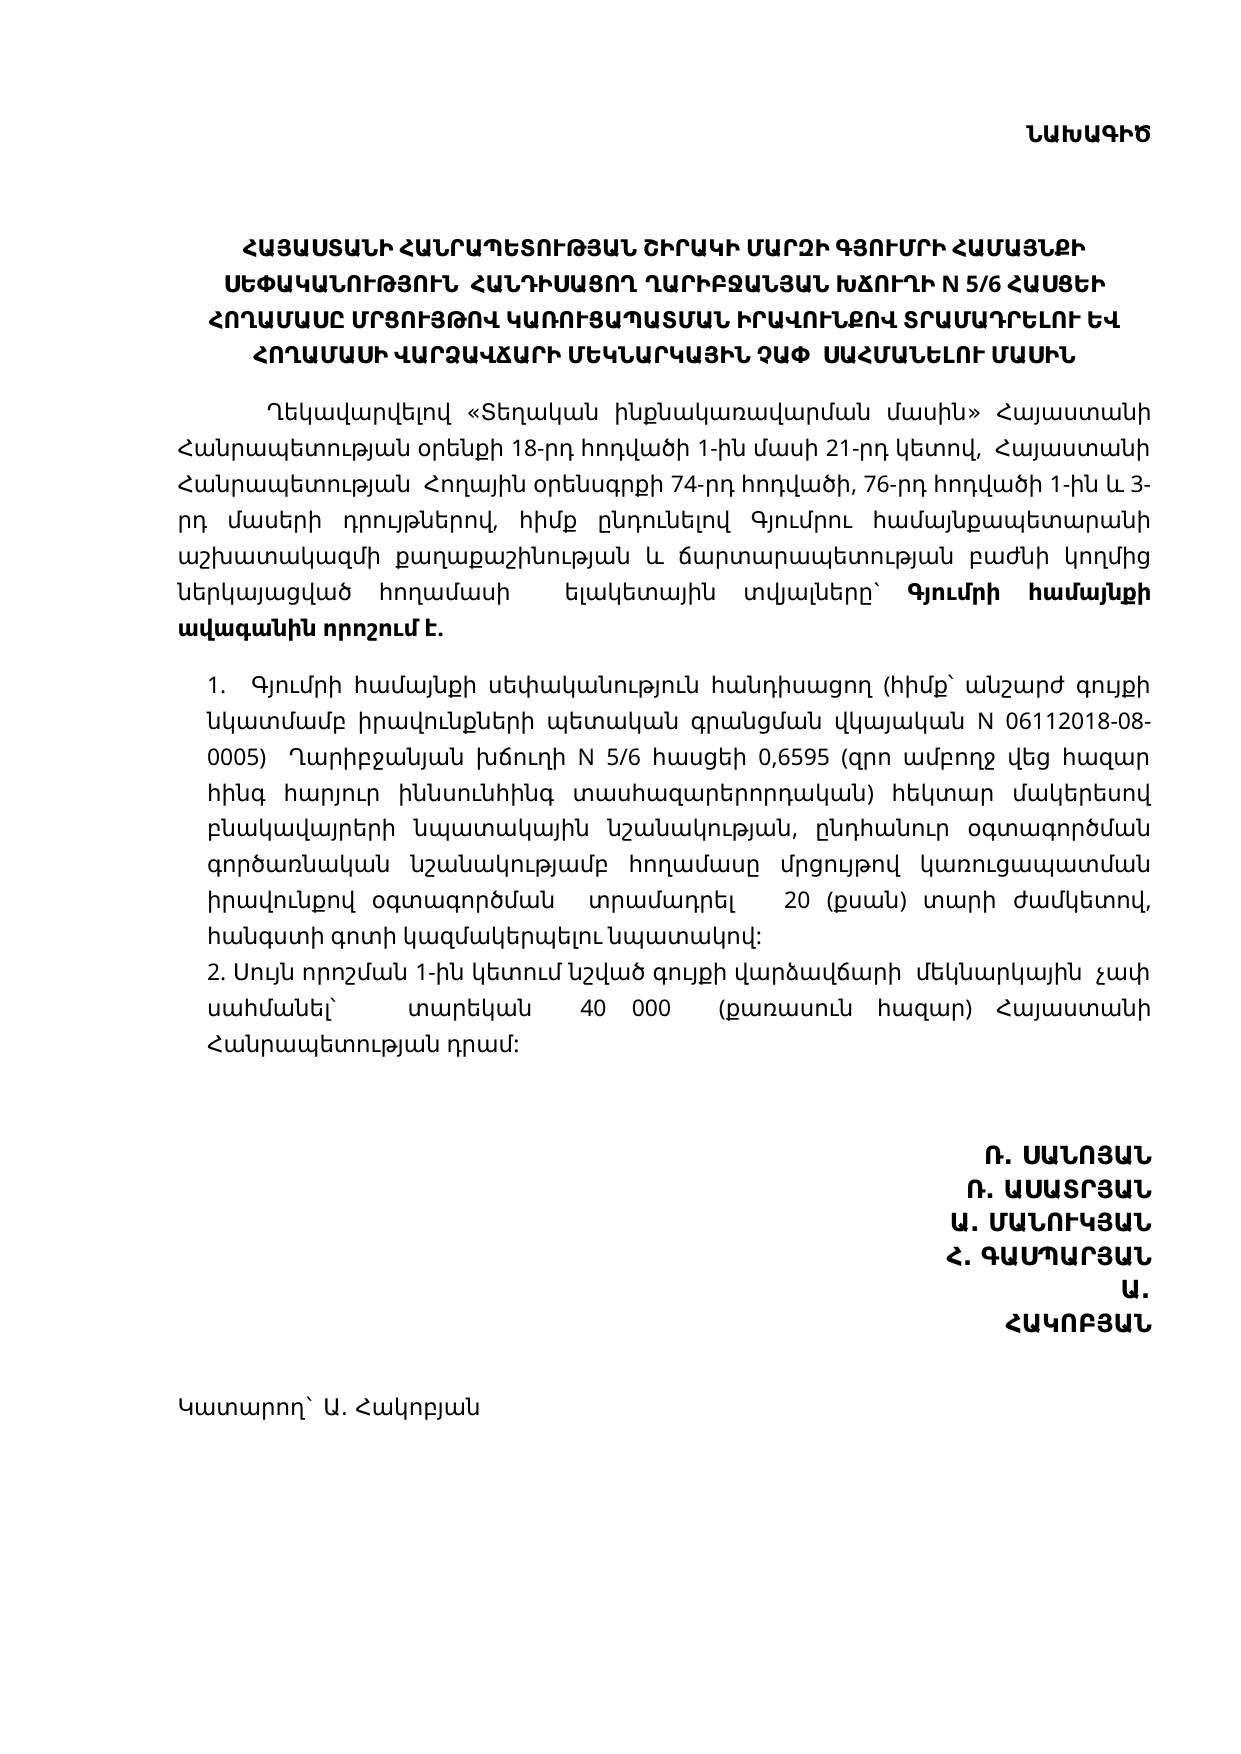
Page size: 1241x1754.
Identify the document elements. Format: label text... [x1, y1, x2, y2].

text Ղեկավարվելով «Տեղական ինքնակառավարման մասին» Հայաստանի Հանրապետության օրենքի 18-րդ հոդվածի 1-ին մասի 21-րդ կետով, Հայաստանի Հանրապետության Հողային օրենսգրքի 74-րդ հոդվածի, 76-րդ հոդվածի 1-ին և 3-րդ մասերի դրույթներով, հիմք ընդունելով Գյումրու համայնքապետարանի աշխատակազմի քաղաքաշինության և ճարտարապետության բաժնի կողմից ներկայացված հողամասի ելակետային տվյալները` Գյումրի համայնքի ավագանին որոշում է. [177, 396, 1152, 643]
list Գյումրի համայնքի սեփականություն հանդիսացող (հիմք՝ անշարժ գույքի նկատմամբ իրավունքների պետական գրանցման վկայական N 06112018-08-0005) Ղարիբջանյան խճուղի N 5/6 հասցեի 0,6595 (զրո ամբողջ վեց հազար հինգ հարյուր իննսունհինգ տասհազարերորդական) հեկտար մակերեսով բնակավայրերի նպատակային նշանակության, ընդհանուր օգտագործման գործառնական նշանակությամբ հողամասը մրցույթով կառուցապատման իրավունքով օգտագործման տրամադրել 20 (քսան) տարի ժամկետով, հանգստի գոտի կազմակերպելու նպատակով: [207, 669, 1152, 951]
text ՀԱՅԱՍՏԱՆԻ ՀԱՆՐԱՊԵՏՈՒԹՅԱՆ ՇԻՐԱԿԻ ՄԱՐԶԻ ԳՅՈՒՄՐԻ ՀԱՄԱՅՆՔԻ ՍԵՓԱԿԱՆՈՒԹՅՈՒՆ ՀԱՆԴԻՍԱՑՈՂ ՂԱՐԻԲՋԱՆՅԱՆ ԽՃՈՒՂԻ N 5/6 ՀԱՍՑԵԻ ՀՈՂԱՄԱՍԸ ՄՐՑՈՒՅԹՈՎ ԿԱՌՈՒՑԱՊԱՏՄԱՆ ԻՐԱՎՈՒՆՔՈՎ ՏՐԱՄԱԴՐԵԼՈՒ ԵՎ ՀՈՂԱՄԱՍԻ ՎԱՐՁԱՎՃԱՐԻ ՄԵԿՆԱՐԿԱՅԻՆ ՉԱՓ ՍԱՀՄԱՆԵԼՈՒ ՄԱՍԻՆ [177, 232, 1152, 371]
text Ա. ՄԱՆՈՒԿՅԱՆ [627, 1209, 1152, 1238]
text ՆԱԽԱԳԻԾ [177, 118, 1152, 149]
text Ռ. ԱՍԱՏՐՅԱՆ [177, 1175, 1152, 1204]
text Ա. ՀԱԿՈԲՅԱՆ [177, 1276, 1152, 1338]
text Ռ. ՍԱՆՈՅԱՆ [627, 1142, 1152, 1171]
list 2. Սույն որոշման 1-ին կետում նշված գույքի վարձավճարի մեկնարկային չափ սահմանել՝ տարեկան 40 000 (քառասուն հազար) Հայաստանի Հանրապետության դրամ: [207, 956, 1152, 1059]
text Կատարող` Ա. Հակոբյան [177, 1394, 1152, 1421]
text Հ. ԳԱՍՊԱՐՅԱՆ [177, 1242, 1152, 1271]
